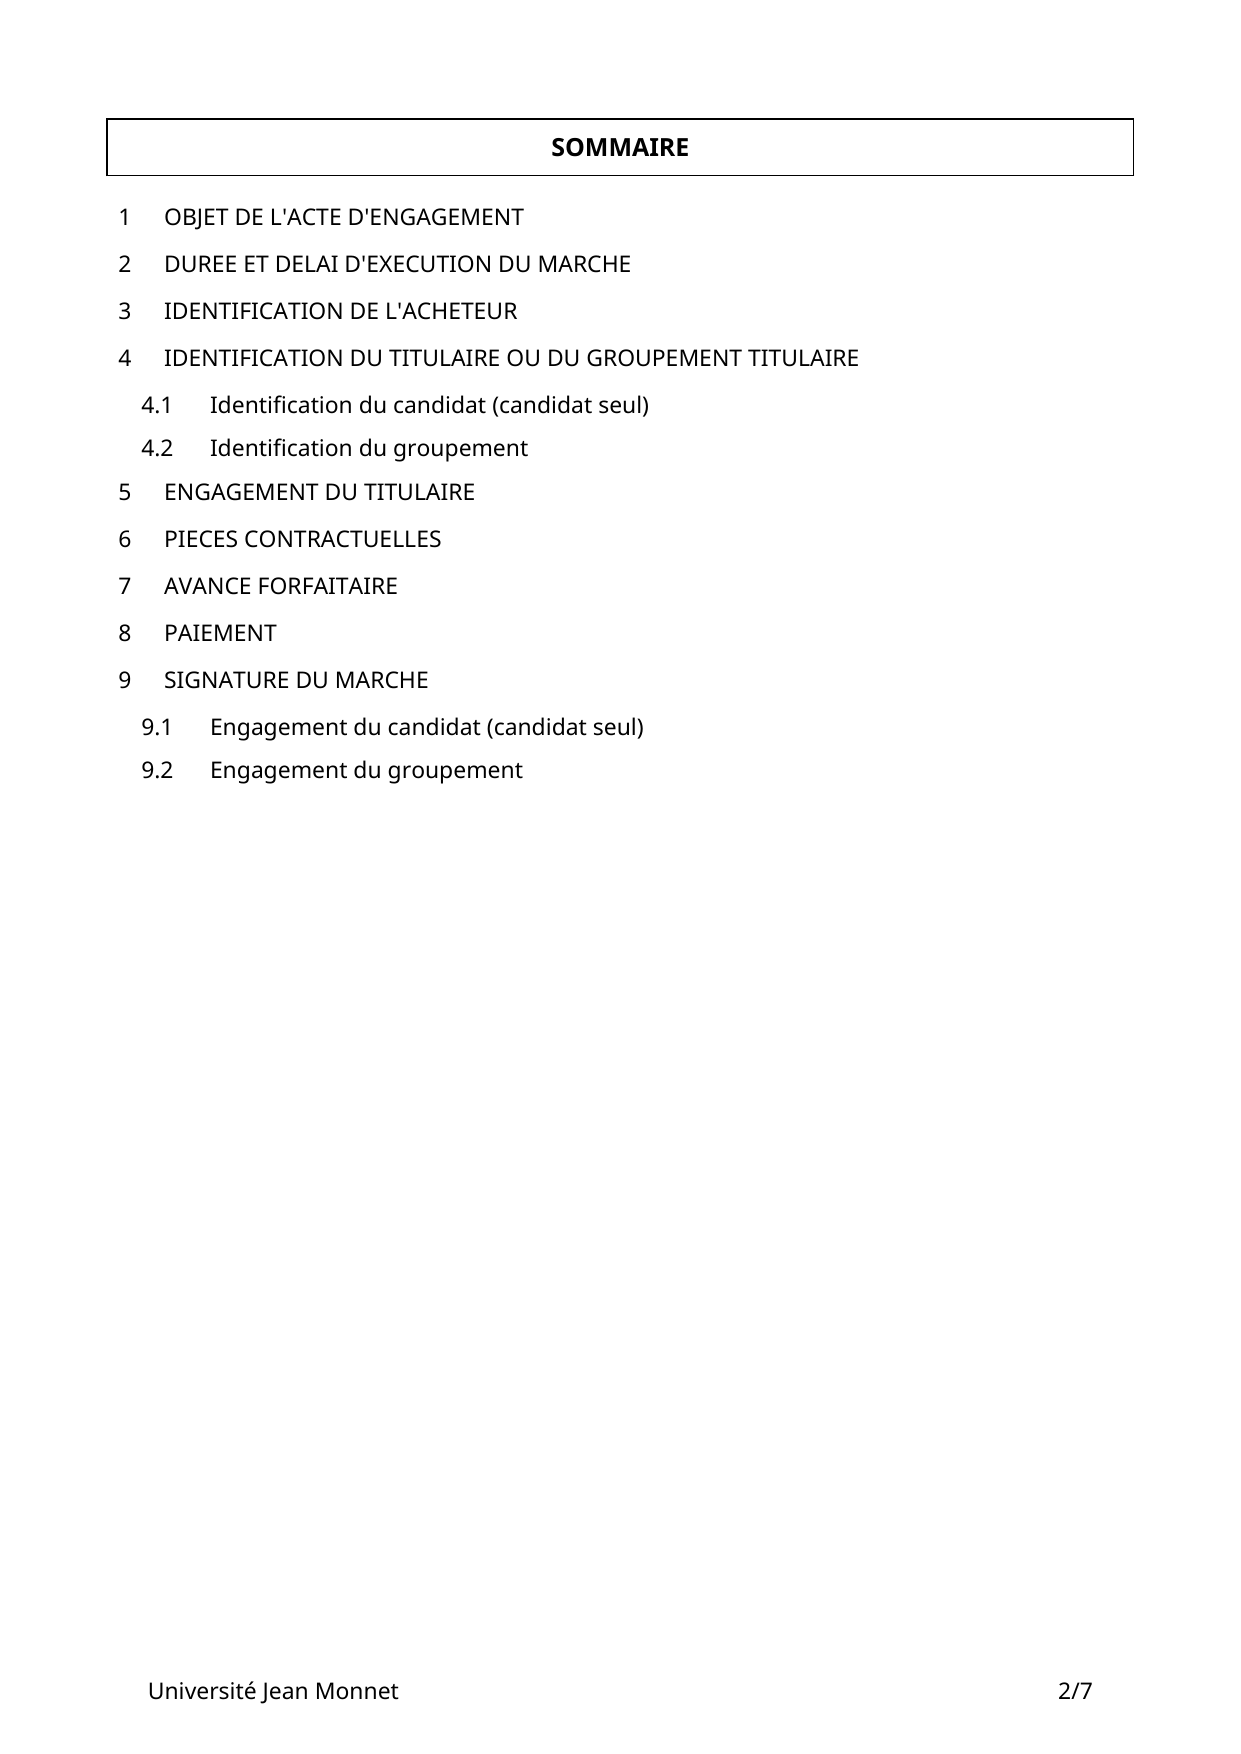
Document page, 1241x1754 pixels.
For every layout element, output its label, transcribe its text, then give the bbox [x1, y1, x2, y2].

text 2 DUREE ET DELAI D'EXECUTION DU MARCHE 3 [118, 248, 1096, 279]
text 9.2 Engagement du groupement 8 [141, 754, 1096, 786]
text 9 SIGNATURE DU MARCHE 7 [118, 664, 1096, 695]
text 6 PIECES CONTRACTUELLES 7 [118, 523, 1096, 554]
text 8 PAIEMENT 7 [118, 617, 1096, 648]
text 9.1 Engagement du candidat (candidat seul) 7 [141, 711, 1096, 742]
text 4.1 Identification du candidat (candidat seul) 3 [141, 389, 1096, 420]
text 1 OBJET DE L'ACTE D'ENGAGEMENT 3 [118, 201, 1096, 232]
text 5 ENGAGEMENT DU TITULAIRE 5 [118, 476, 1096, 507]
text 3 IDENTIFICATION DE L'ACHETEUR 3 [118, 295, 1096, 326]
text 4.2 Identification du groupement 4 [141, 432, 1096, 464]
text 4 IDENTIFICATION DU TITULAIRE OU DU GROUPEMENT TITULAIRE 3 [118, 342, 1096, 373]
text 7 AVANCE FORFAITAIRE 7 [118, 570, 1096, 601]
text SOMMAIRE [108, 120, 1133, 175]
